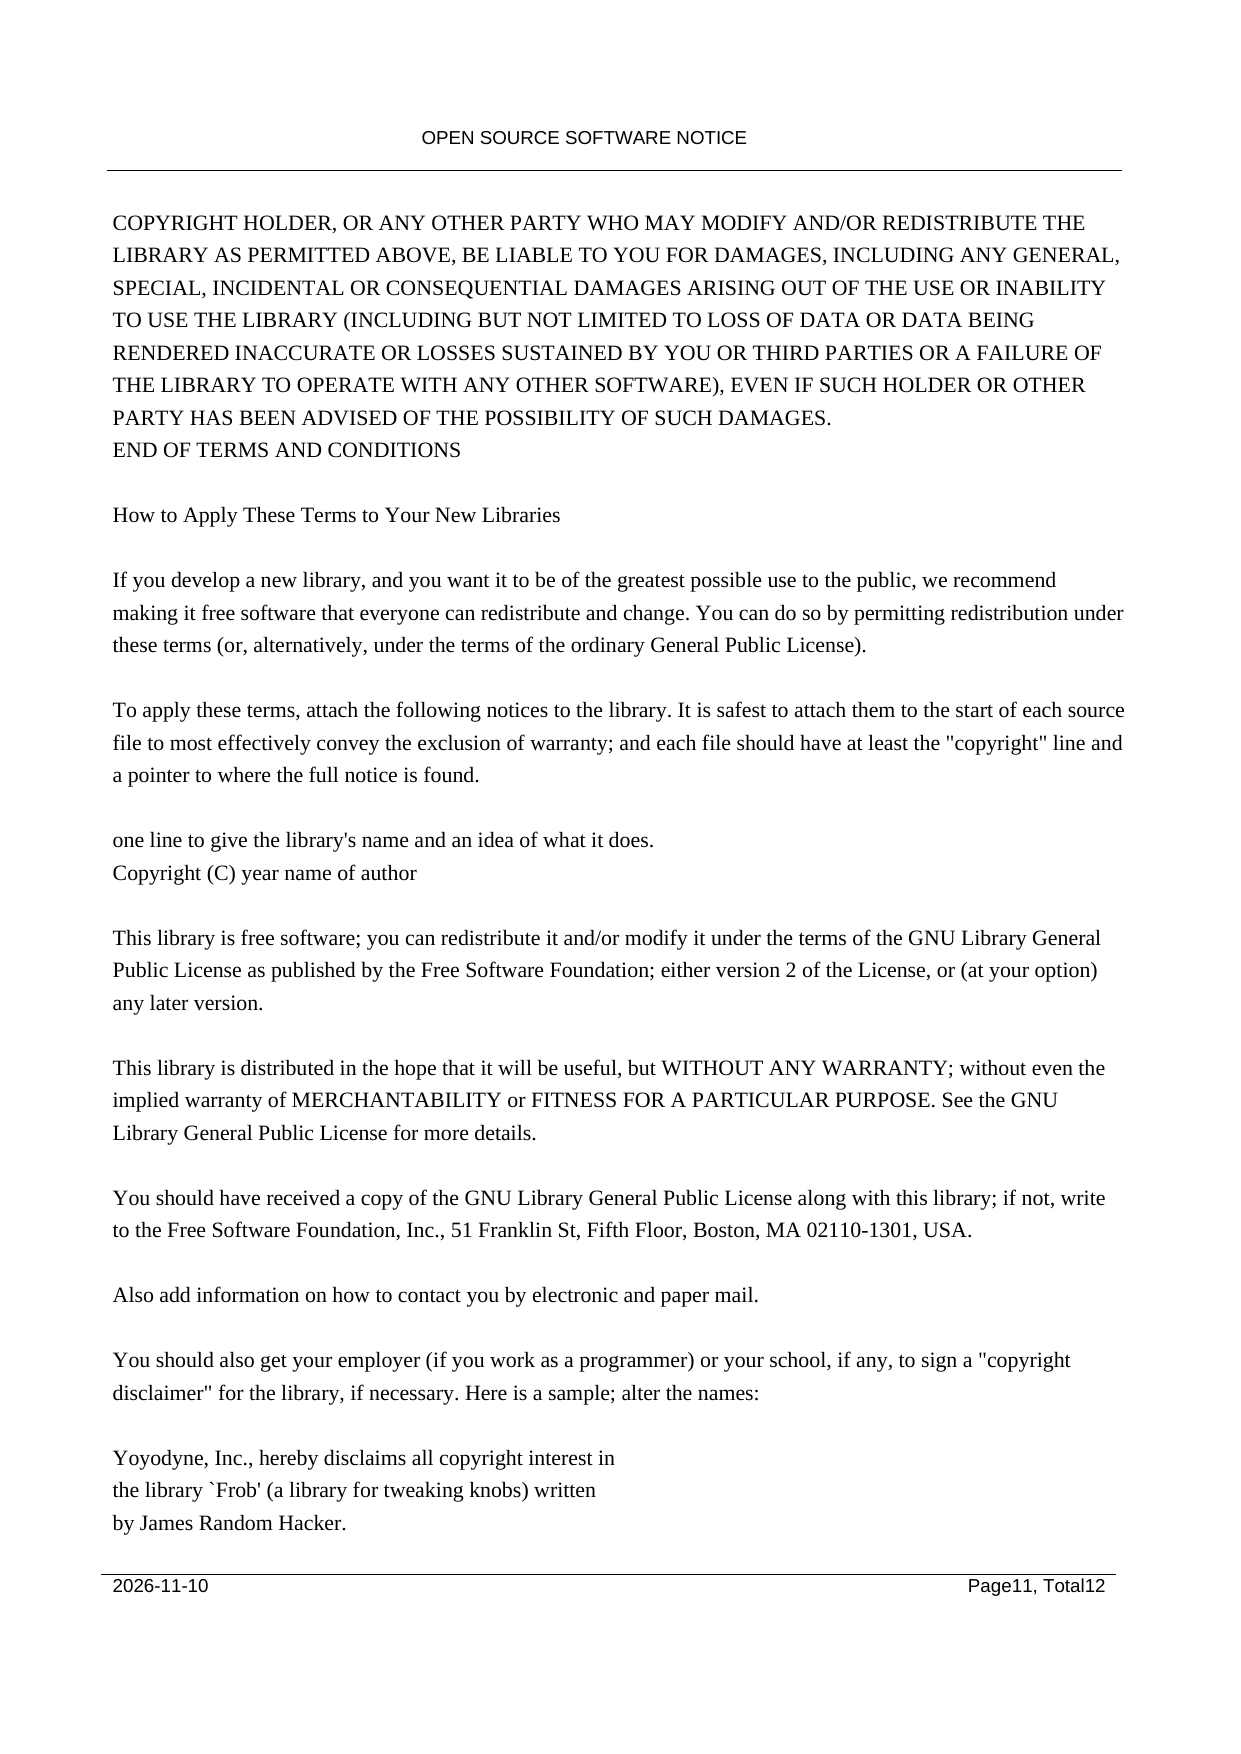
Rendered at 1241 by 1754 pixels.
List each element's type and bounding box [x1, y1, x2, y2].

text [112, 206, 1128, 1539]
